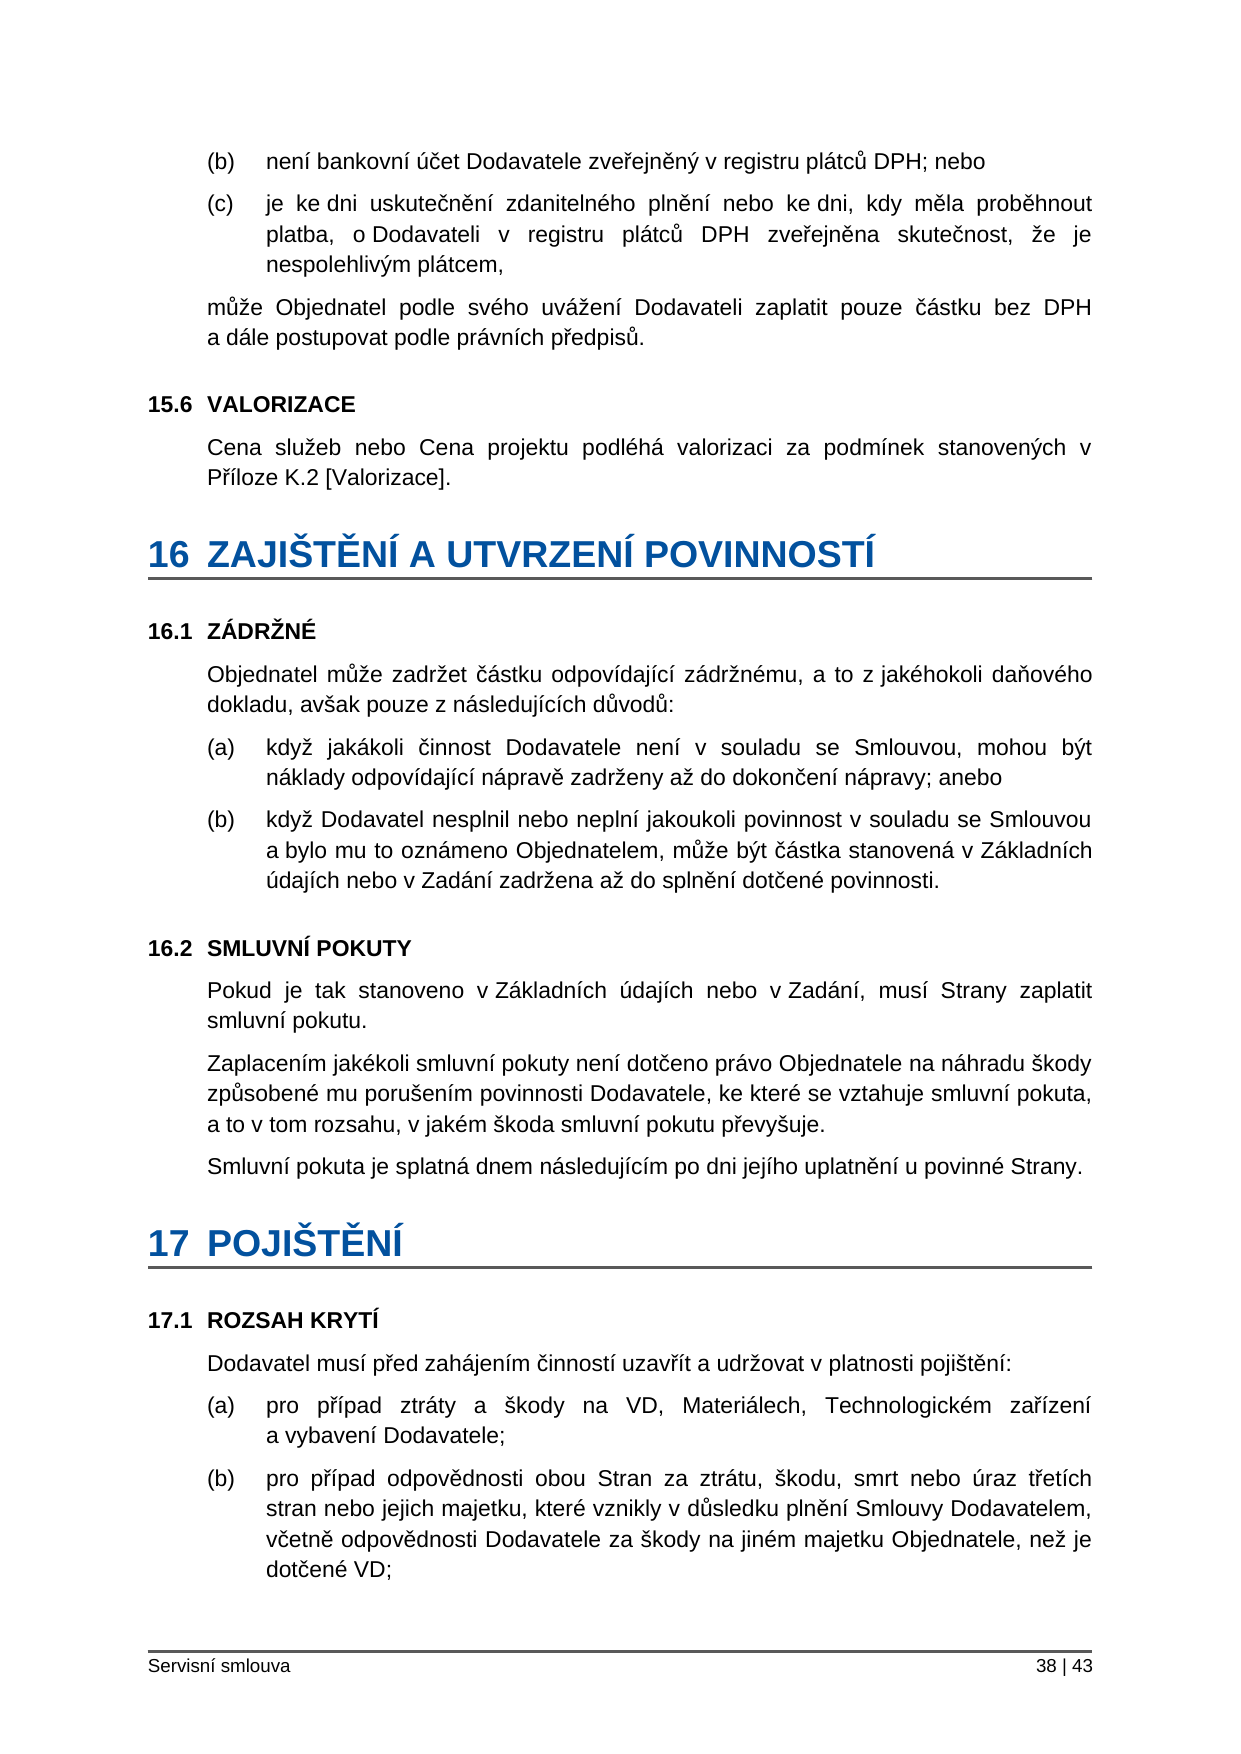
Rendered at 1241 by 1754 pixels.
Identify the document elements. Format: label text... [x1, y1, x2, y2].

text Pokud je tak stanoveno v Základních údajích nebo v Zadání, musí Strany zaplatit smluvní pokutu. [207, 977, 1092, 1034]
text Cena služeb nebo Cena projektu podléhá valorizaci za podmínek stanovených v Příloze K.2 [Valorizace]. [207, 434, 1092, 491]
text může Objednatel podle svého uvážení Dodavateli zaplatit pouze částku bez DPH a dále postupovat podle právních předpisů. [207, 293, 1092, 350]
text když Dodavatel nesplnil nebo neplní jakoukoli povinnost v souladu se Smlouvou a bylo mu to oznámeno Objednatelem, může být částka stanovená v Základních údajích nebo v Zadání zadržena až do splnění dotčené povinnosti. [207, 806, 1092, 893]
text Zaplacením jakékoli smluvní pokuty není dotčeno právo Objednatele na náhradu škody způsobené mu porušením povinnosti Dodavatele, ke které se vztahuje smluvní pokuta, a to v tom rozsahu, v jakém škoda smluvní pokutu převyšuje. [207, 1050, 1092, 1137]
text Valorizace [148, 391, 1092, 418]
text Rozsah krytí [148, 1307, 1092, 1333]
text Smluvní pokuty [148, 934, 1092, 961]
text Dodavatel musí před zahájením činností uzavřít a udržovat v platnosti pojištění: [207, 1349, 1092, 1376]
text Smluvní pokuta je splatná dnem následujícím po dni jejího uplatnění u povinné Strany. [207, 1153, 1092, 1180]
text Pojištění [148, 1221, 1092, 1266]
text pro případ odpovědnosti obou Stran za ztrátu, škodu, smrt nebo úraz třetích stran nebo jejich majetku, které vznikly v důsledku plnění Smlouvy Dodavatelem, včetně odpovědnosti Dodavatele za škody na jiném majetku Objednatele, než je dotčené VD; [207, 1465, 1092, 1582]
text Zádržné [148, 618, 1092, 644]
text pro případ ztráty a škody na VD, Materiálech, Technologickém zařízení a vybavení Dodavatele; [207, 1392, 1092, 1449]
text Zajištění a utvrzení povinností [148, 532, 1092, 577]
text je ke dni uskutečnění zdanitelného plnění nebo ke dni, kdy měla proběhnout platba, o Dodavateli v registru plátců DPH zveřejněna skutečnost, že je nespolehlivým plátcem, [207, 190, 1092, 277]
text není bankovní účet Dodavatele zveřejněný v registru plátců DPH; nebo [207, 148, 1092, 174]
text Objednatel může zadržet částku odpovídající zádržnému, a to z jakéhokoli daňového dokladu, avšak pouze z následujících důvodů: [207, 661, 1092, 717]
text když jakákoli činnost Dodavatele není v souladu se Smlouvou, mohou být náklady odpovídající nápravě zadrženy až do dokončení nápravy; anebo [207, 733, 1092, 790]
